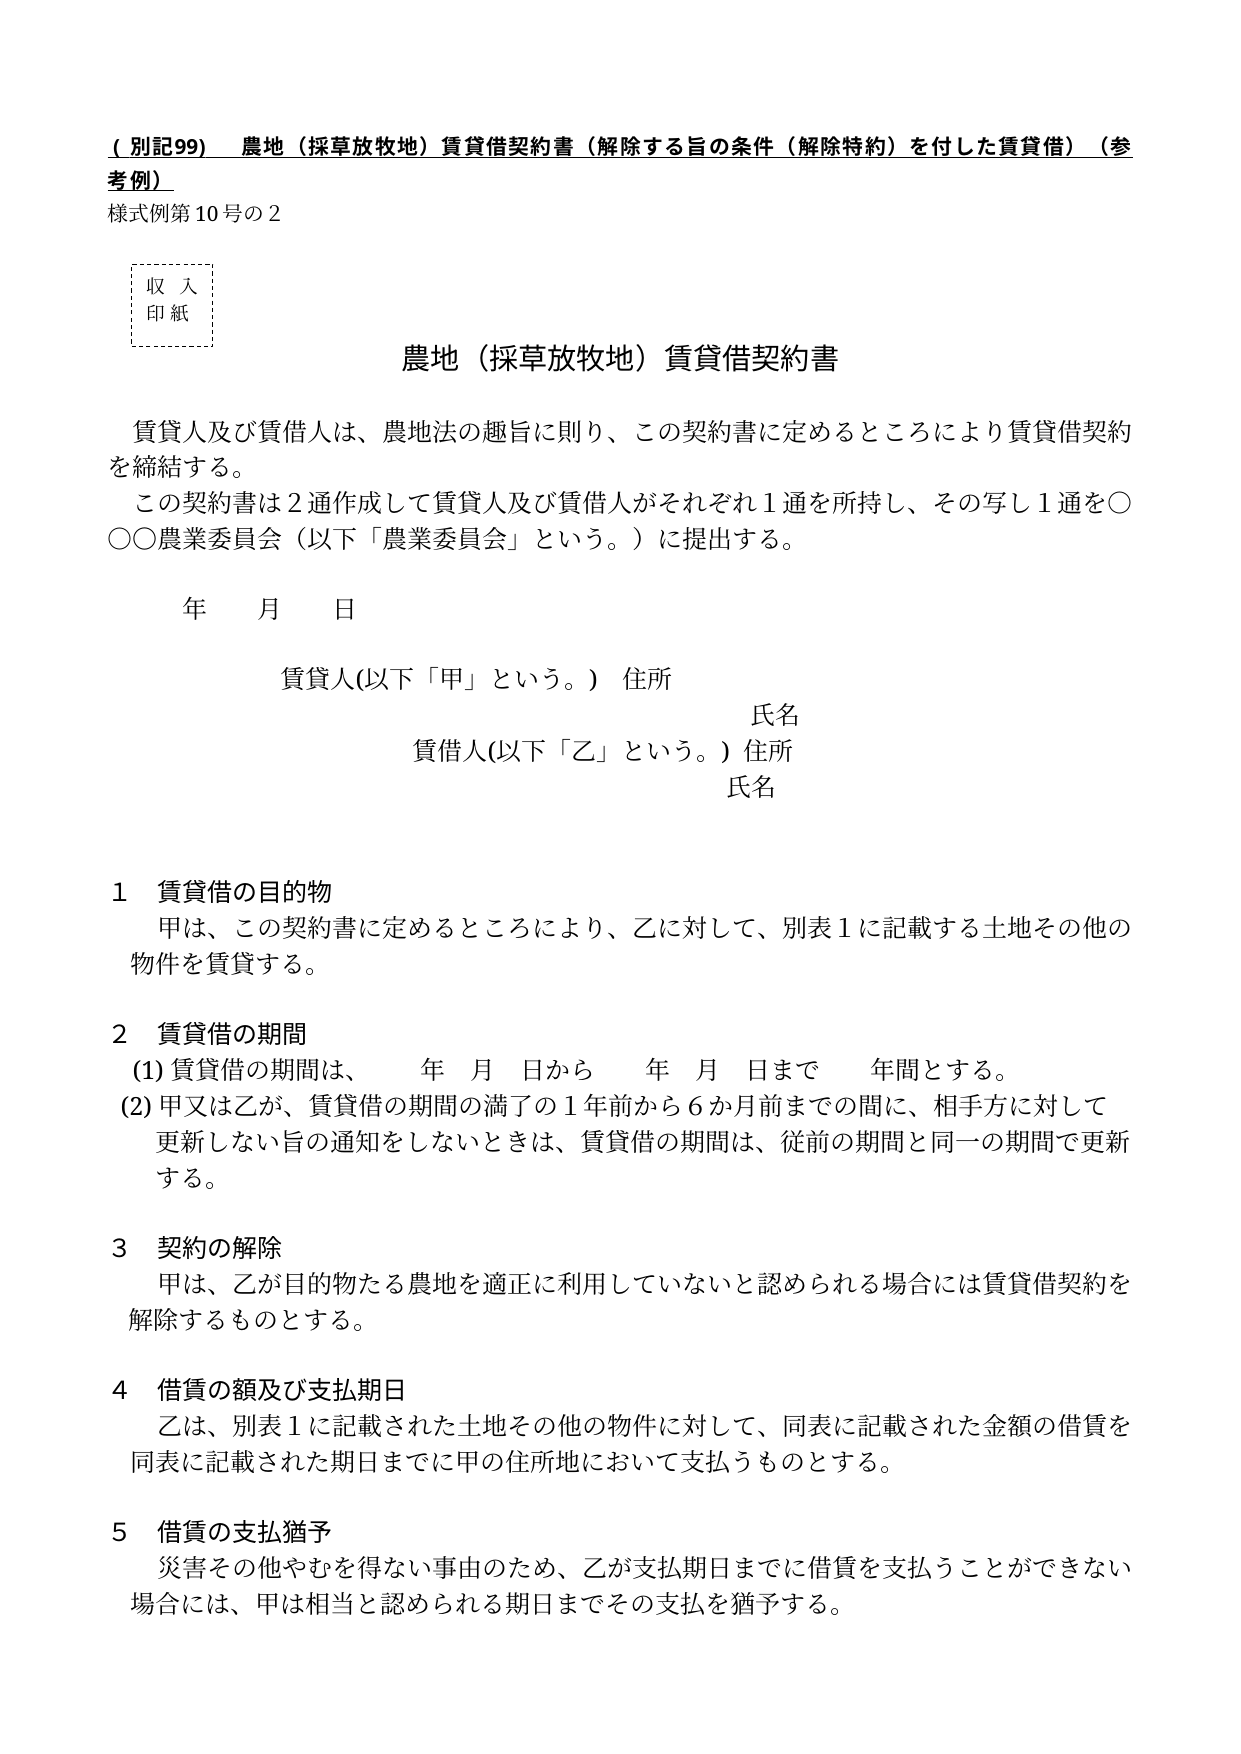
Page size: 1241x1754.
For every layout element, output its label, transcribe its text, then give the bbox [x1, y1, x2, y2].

text 様式例第10号の２ [107, 198, 1133, 228]
text ５ 借賃の支払猶予 [107, 1513, 1133, 1549]
text 甲は、この契約書に定めるところにより、乙に対して、別表１に記載する土地その他の物件を賃貸する。 [107, 908, 1133, 980]
text 氏名 [119, 696, 1133, 732]
text (2) 甲又は乙が、賃貸借の期間の満了の１年前から６か月前までの間に、相手方に対して [107, 1087, 1133, 1123]
text 甲は、乙が目的物たる農地を適正に利用していないと認められる場合には賃貸借契約を解除するものとする。 [107, 1265, 1133, 1337]
text 年 月 日 [107, 590, 1133, 626]
text １ 賃貸借の目的物 [107, 872, 1133, 908]
text 災害その他やむを得ない事由のため、乙が支払期日までに借賃を支払うことができない場合には、甲は相当と認められる期日までその支払を猶予する。 [107, 1549, 1133, 1621]
text ４ 借賃の額及び支払期日 [107, 1371, 1133, 1407]
text 更新しない旨の通知をしないときは、賃貸借の期間は、従前の期間と同一の期間で更新 [130, 1123, 1133, 1158]
text ３ 契約の解除 [107, 1228, 1133, 1265]
text 乙は、別表１に記載された土地その他の物件に対して、同表に記載された金額の借賃を同表に記載された期日までに甲の住所地において支払うものとする。 [107, 1407, 1133, 1479]
text (1) 賃貸借の期間は、 年 月 日から 年 月 日まで 年間とする。 [107, 1051, 1133, 1087]
text する。 [130, 1158, 1133, 1194]
text 氏名 [107, 768, 1133, 804]
text ２ 賃貸借の期間 [107, 1014, 1133, 1051]
text 賃貸人及び賃借人は、農地法の趣旨に則り、この契約書に定めるところにより賃貸借契約を締結する。 [107, 412, 1133, 484]
text (別記99) 農地（採草放牧地）賃貸借契約書（解除する旨の条件（解除特約）を付した賃貸借）（参考例） [107, 158, 1133, 196]
text この契約書は２通作成して賃貸人及び賃借人がそれぞれ１通を所持し、その写し１通を○○〇農業委員会（以下「農業委員会」という。）に提出する。 [107, 484, 1133, 556]
text 農地（採草放牧地）賃貸借契約書 [107, 336, 1133, 378]
text (別記99) 農地（採草放牧地）賃貸借契約書（解除する旨の条件（解除特約）を付した賃貸借）（参考例） [107, 129, 1133, 157]
text 賃借人(以下「乙」という。) 住所 [107, 732, 1133, 768]
text 賃貸人(以下「甲」という。) 住所 [119, 660, 1133, 696]
